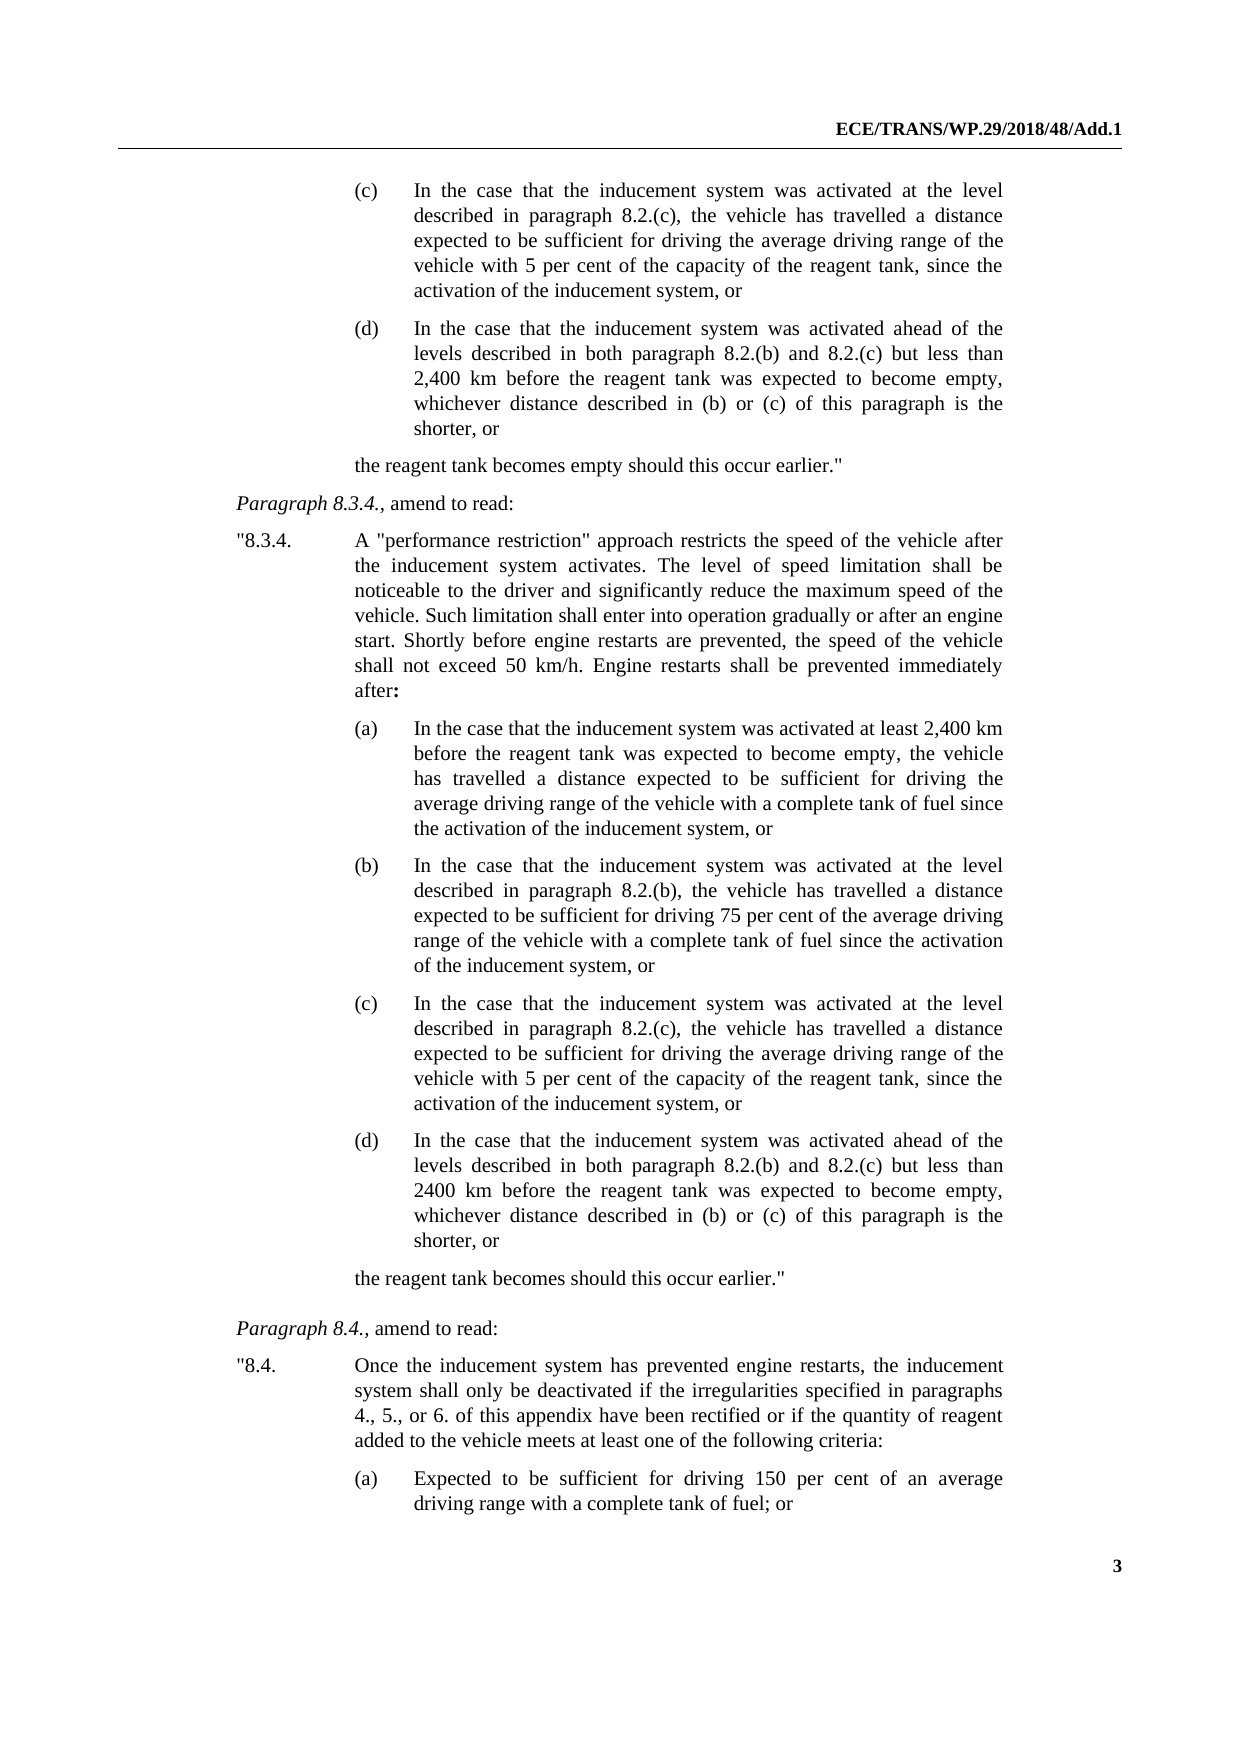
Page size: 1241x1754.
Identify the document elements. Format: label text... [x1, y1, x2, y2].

text (d) In the case that the inducement system was activated ahead of the levels described in both paragraph 8.2.(b) and 8.2.(c) but less than 2,400 km before the reagent tank was expected to become empty, whichever distance described in (b) or (c) of this paragraph is the shorter, or [354, 315, 1004, 440]
text (c) In the case that the inducement system was activated at the level described in paragraph 8.2.(c), the vehicle has travelled a distance expected to be sufficient for driving the average driving range of the vehicle with 5 per cent of the capacity of the reagent tank, since the activation of the inducement system, or [354, 990, 1004, 1115]
text (d) In the case that the inducement system was activated ahead of the levels described in both paragraph 8.2.(b) and 8.2.(c) but less than 2400 km before the reagent tank was expected to become empty, whichever distance described in (b) or (c) of this paragraph is the shorter, or [354, 1127, 1004, 1252]
text "8.3.4. A "performance restriction" approach restricts the speed of the vehicle after the inducement system activates. The level of speed limitation shall be noticeable to the driver and significantly reduce the maximum speed of the vehicle. Such limitation shall enter into operation gradually or after an engine start. Shortly before engine restarts are prevented, the speed of the vehicle shall not exceed 50 km/h. Engine restarts shall be prevented immediately after: [236, 527, 1004, 702]
text (b) In the case that the inducement system was activated at the level described in paragraph 8.2.(b), the vehicle has travelled a distance expected to be sufficient for driving 75 per cent of the average driving range of the vehicle with a complete tank of fuel since the activation of the inducement system, or [354, 852, 1004, 977]
text Paragraph 8.3.4., amend to read: [236, 490, 1004, 515]
text the reagent tank becomes should this occur earlier." [354, 1265, 1004, 1290]
text (a) In the case that the inducement system was activated at least 2,400 km before the reagent tank was expected to become empty, the vehicle has travelled a distance expected to be sufficient for driving the average driving range of the vehicle with a complete tank of fuel since the activation of the inducement system, or [354, 715, 1004, 840]
text "8.4. Once the inducement system has prevented engine restarts, the inducement system shall only be deactivated if the irregularities specified in paragraphs 4., 5., or 6. of this appendix have been rectified or if the quantity of reagent added to the vehicle meets at least one of the following criteria: [236, 1352, 1004, 1452]
text (c) In the case that the inducement system was activated at the level described in paragraph 8.2.(c), the vehicle has travelled a distance expected to be sufficient for driving the average driving range of the vehicle with 5 per cent of the capacity of the reagent tank, since the activation of the inducement system, or [354, 177, 1004, 302]
text the reagent tank becomes empty should this occur earlier." [354, 452, 1004, 477]
text (a) Expected to be sufficient for driving 150 per cent of an average driving range with a complete tank of fuel; or [354, 1465, 1004, 1515]
text Paragraph 8.4., amend to read: [236, 1315, 1004, 1340]
